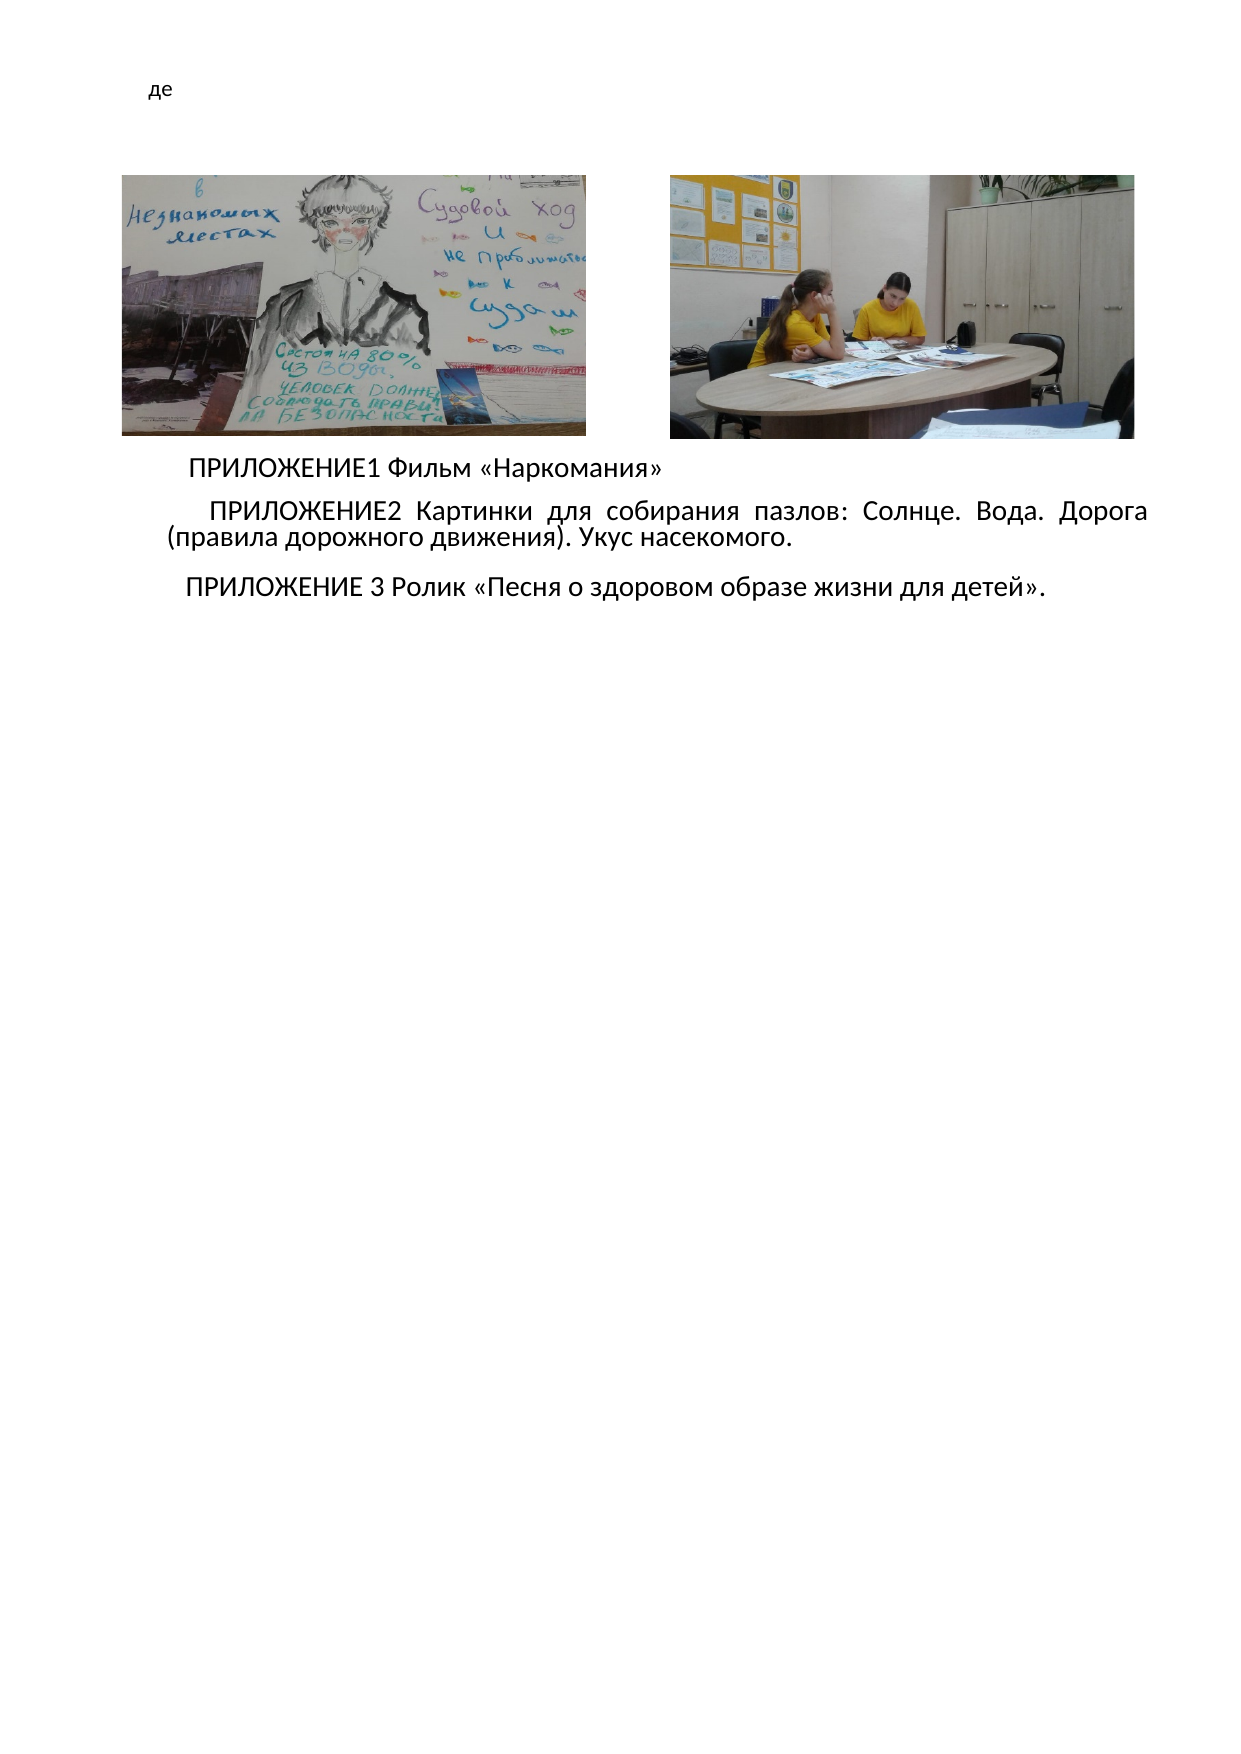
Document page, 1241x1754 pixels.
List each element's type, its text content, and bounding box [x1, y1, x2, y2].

text ПРИЛОЖЕНИЕ1 Фильм «Наркомания» [166, 456, 1148, 482]
text ПРИЛОЖЕНИЕ2 Картинки для собирания пазлов: Солнце. Вода. Дорога (правила дорожного движения). Укус насекомого. [166, 499, 1148, 551]
picture [668, 175, 1135, 438]
picture [120, 175, 586, 434]
text ПРИЛОЖЕНИЕ 3 Ролик «Песня о здоровом образе жизни для детей». [133, 568, 1152, 603]
